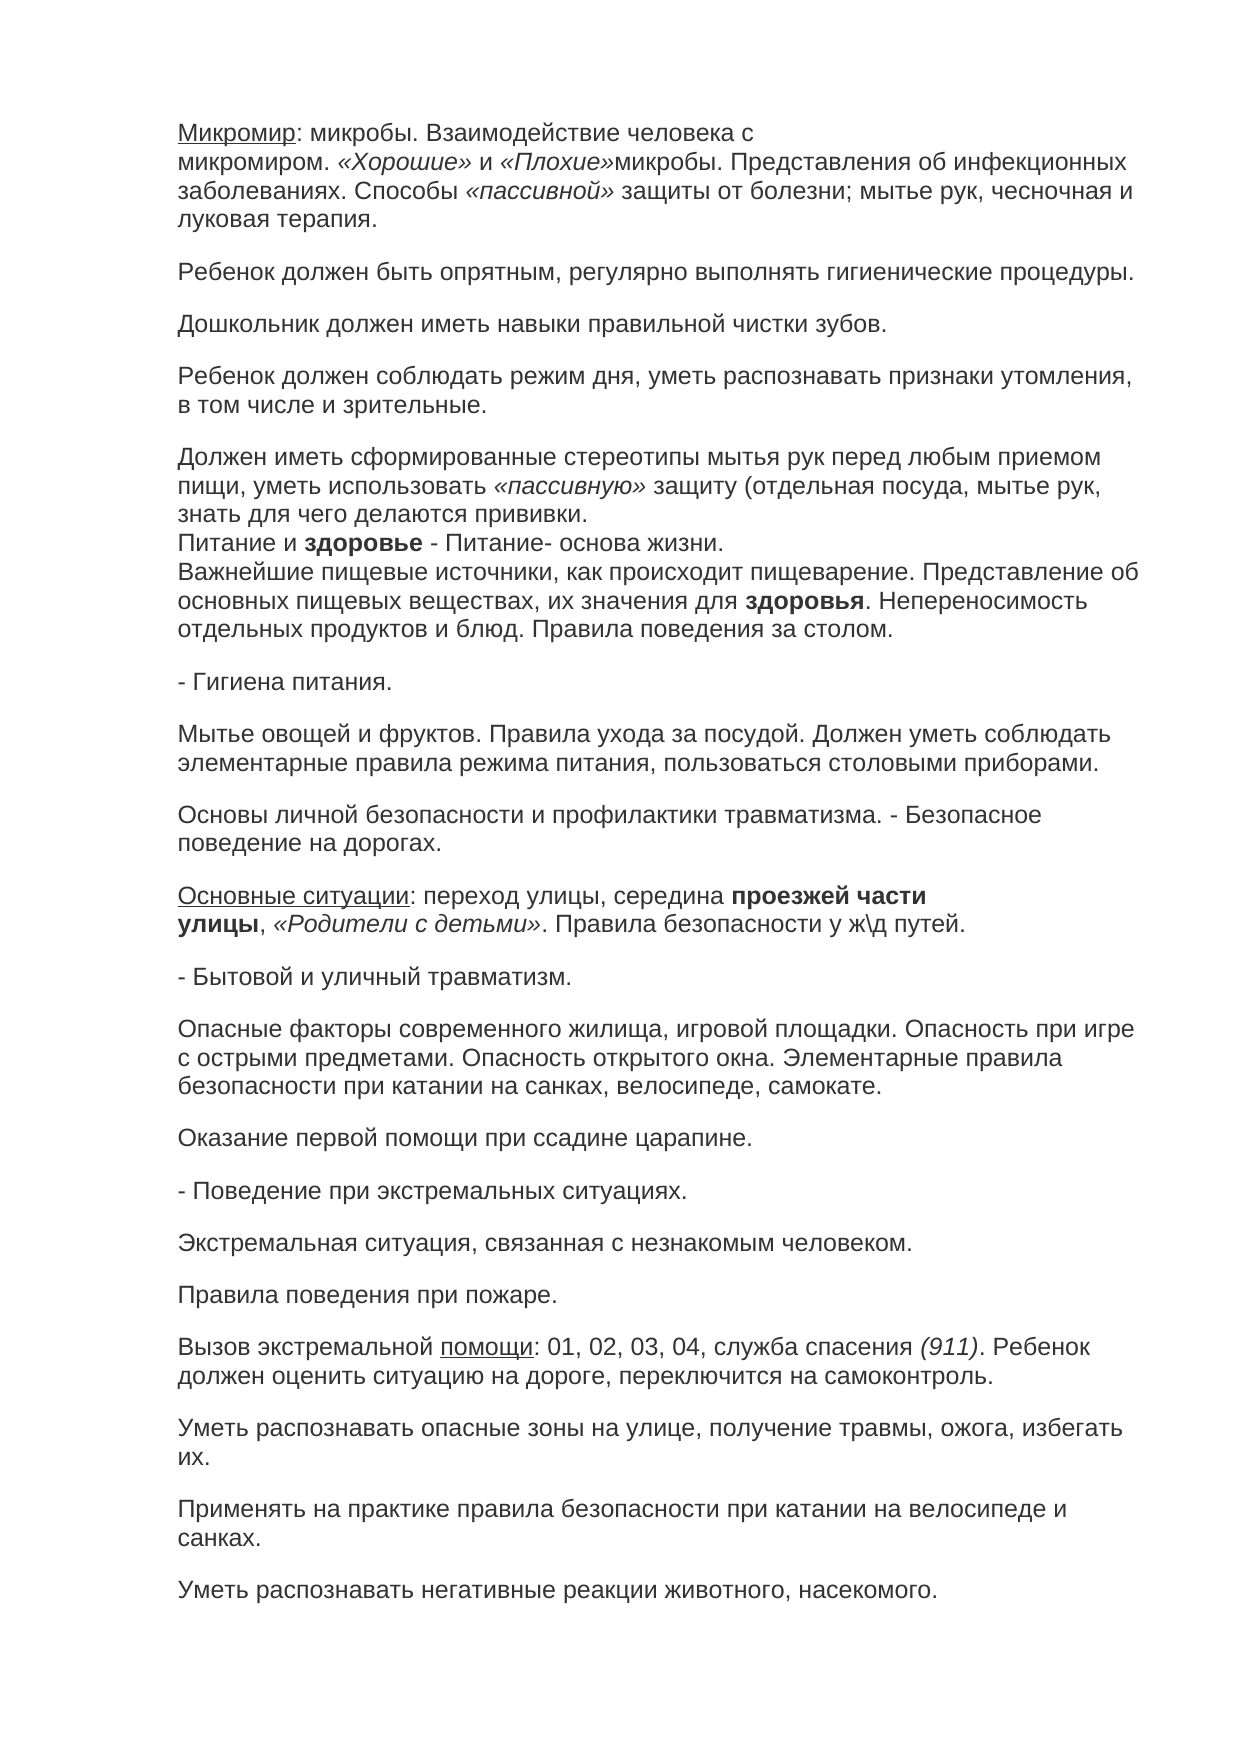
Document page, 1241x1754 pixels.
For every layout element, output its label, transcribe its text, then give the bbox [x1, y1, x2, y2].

text Основные ситуации: переход улицы, середина проезжей части улицы, «Родители с детьми». Правила безопасности у ж\д путей. [177, 881, 1152, 938]
text Микромир: микробы. Взаимодействие человека с микромиром. «Хорошие» и «Плохие»микробы. Представления об инфекционных заболеваниях. Способы «пассивной» защиты от болезни; мытье рук, чесночная и луковая терапия. [177, 118, 1152, 233]
text Правила поведения при пожаре. [177, 1280, 1152, 1309]
text Мытье овощей и фруктов. Правила ухода за посудой. Должен уметь соблюдать элементарные правила режима питания, пользоваться столовыми приборами. [177, 719, 1152, 776]
text Уметь распознавать негативные реакции животного, насекомого. [177, 1575, 1152, 1604]
text Ребенок должен быть опрятным, регулярно выполнять гигиенические процедуры. [177, 257, 1152, 285]
text Вызов экстремальной помощи: 01, 02, 03, 04, служба спасения (911). Ребенок должен оценить ситуацию на дороге, переключится на самоконтроль. [177, 1332, 1152, 1390]
text Дошкольник должен иметь навыки правильной чистки зубов. [177, 309, 1152, 337]
text Должен иметь сформированные стереотипы мытья рук перед любым приемом пищи, уметь использовать «пассивную» защиту (отдельная посуда, мытье рук, знать для чего делаются прививки. [177, 442, 1152, 528]
text - Поведение при экстремальных ситуациях. [177, 1176, 1152, 1204]
text Опасные факторы современного жилища, игровой площадки. Опасность при игре с острыми предметами. Опасность открытого окна. Элементарные правила безопасности при катании на санках, велосипеде, самокате. [177, 1014, 1152, 1100]
text Оказание первой помощи при ссадине царапине. [177, 1123, 1152, 1152]
text Экстремальная ситуация, связанная с незнакомым человеком. [177, 1228, 1152, 1257]
text Основы личной безопасности и профилактики травматизма. - Безопасное поведение на дорогах. [177, 800, 1152, 857]
text Важнейшие пищевые источники, как происходит пищеварение. Представление об основных пищевых веществах, их значения для здоровья. Непереносимость отдельных продуктов и блюд. Правила поведения за столом. [177, 557, 1152, 643]
text Ребенок должен соблюдать режим дня, уметь распознавать признаки утомления, в том числе и зрительные. [177, 361, 1152, 418]
text Применять на практике правила безопасности при катании на велосипеде и санках. [177, 1494, 1152, 1552]
text - Гигиена питания. [177, 667, 1152, 695]
text Уметь распознавать опасные зоны на улице, получение травмы, ожога, избегать их. [177, 1413, 1152, 1471]
text - Бытовой и уличный травматизм. [177, 962, 1152, 990]
text Питание и здоровье - Питание- основа жизни. [177, 528, 1152, 557]
